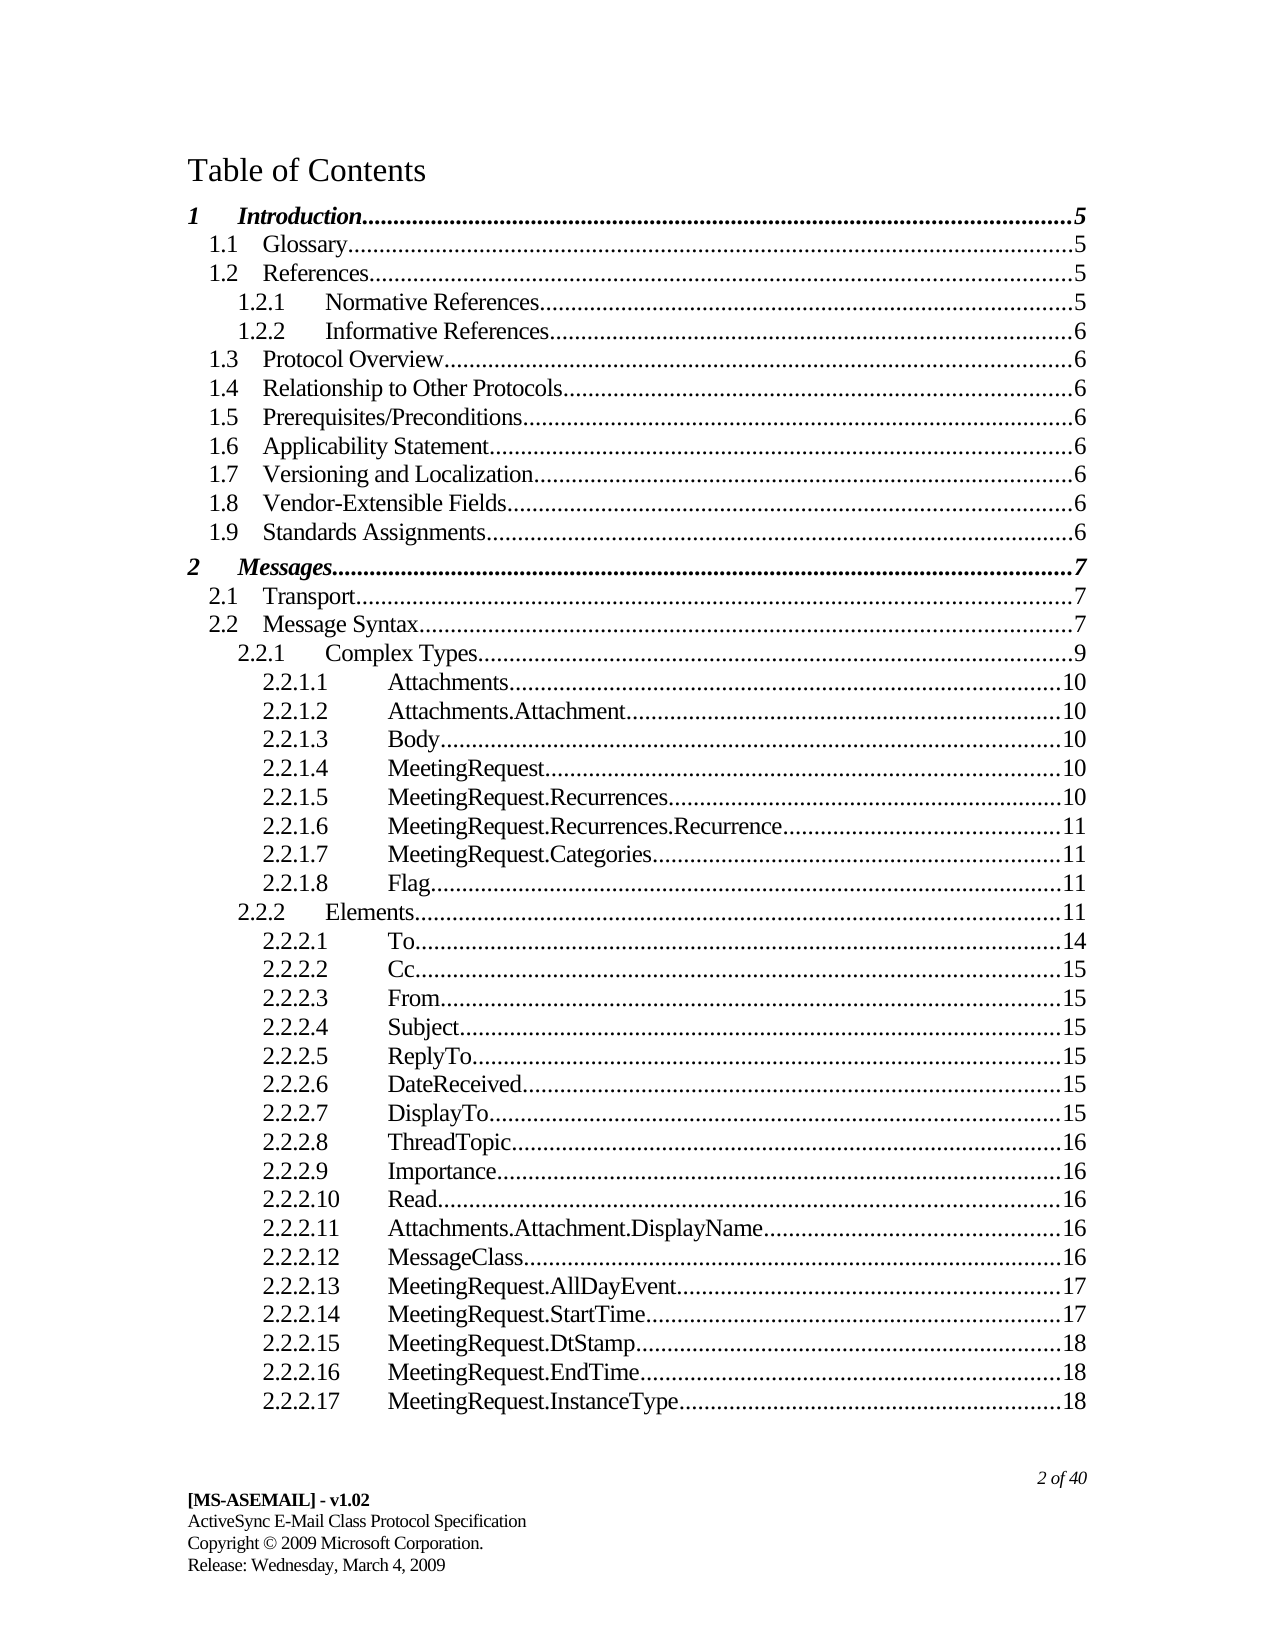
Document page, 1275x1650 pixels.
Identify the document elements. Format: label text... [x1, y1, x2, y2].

text 2.2.2.10 Read 16 [262, 1184, 1087, 1213]
text 1.2.2 Informative References 6 [237, 316, 1087, 344]
text 2.2.2.14 MeetingRequest.StartTime 17 [262, 1299, 1087, 1328]
text 2.2.1.1 Attachments 10 [262, 667, 1087, 696]
text 1.4 Relationship to Other Protocols 6 [208, 373, 1087, 402]
text 1.8 Vendor-Extensible Fields 6 [208, 488, 1087, 517]
text 2.2.2.4 Subject 15 [262, 1012, 1087, 1041]
text 2.2.1.7 MeetingRequest.Categories 11 [262, 839, 1087, 868]
text 1.6 Applicability Statement 6 [208, 431, 1087, 459]
text 2.2.1.2 Attachments.Attachment 10 [262, 696, 1087, 724]
text 2.2.2.9 Importance 16 [262, 1156, 1087, 1184]
text 2.2.1.3 Body 10 [262, 724, 1087, 753]
text 2.2.2.8 ThreadTopic 16 [262, 1127, 1087, 1156]
text 2.2.1.6 MeetingRequest.Recurrences.Recurrence 11 [262, 811, 1087, 839]
text 2.2.2.7 DisplayTo 15 [262, 1098, 1087, 1127]
text 2.2.2.2 Cc 15 [262, 954, 1087, 983]
text 2.2.2.16 MeetingRequest.EndTime 18 [262, 1357, 1087, 1386]
text 1.2.1 Normative References 5 [237, 287, 1087, 316]
text 1.5 Prerequisites/Preconditions 6 [208, 402, 1087, 431]
text 2.2.1 Complex Types 9 [237, 638, 1087, 667]
text 2.2.2.12 MessageClass 16 [262, 1242, 1087, 1271]
text 2.1 Transport 7 [208, 581, 1087, 609]
text 2.2.1.5 MeetingRequest.Recurrences 10 [262, 782, 1087, 811]
text 2.2.2.5 ReplyTo 15 [262, 1041, 1087, 1069]
text 2.2.2.6 DateReceived 15 [262, 1069, 1087, 1098]
text 1.9 Standards Assignments 6 [208, 517, 1087, 546]
text 2.2.2.3 From 15 [262, 983, 1087, 1012]
text 2.2.1.8 Flag 11 [262, 868, 1087, 897]
text 2.2 Message Syntax 7 [208, 609, 1087, 638]
text 2.2.2.17 MeetingRequest.InstanceType 18 [262, 1386, 1087, 1414]
text 2.2.2.11 Attachments.Attachment.DisplayName 16 [262, 1213, 1087, 1242]
text 2.2.2.13 MeetingRequest.AllDayEvent 17 [262, 1271, 1087, 1299]
text 1.1 Glossary 5 [208, 229, 1087, 258]
text 1.7 Versioning and Localization 6 [208, 459, 1087, 488]
text 2.2.2.15 MeetingRequest.DtStamp 18 [262, 1328, 1087, 1357]
text 2 Messages 7 [187, 552, 1087, 581]
text 2.2.2.1 To 14 [262, 926, 1087, 954]
text 2.2.2 Elements 11 [237, 897, 1087, 926]
text 1.2 References 5 [208, 258, 1087, 287]
text 1.3 Protocol Overview 6 [208, 344, 1087, 373]
text 2.2.1.4 MeetingRequest 10 [262, 753, 1087, 782]
text 1 Introduction 5 [187, 201, 1087, 229]
text Table of Contents [187, 150, 1087, 188]
